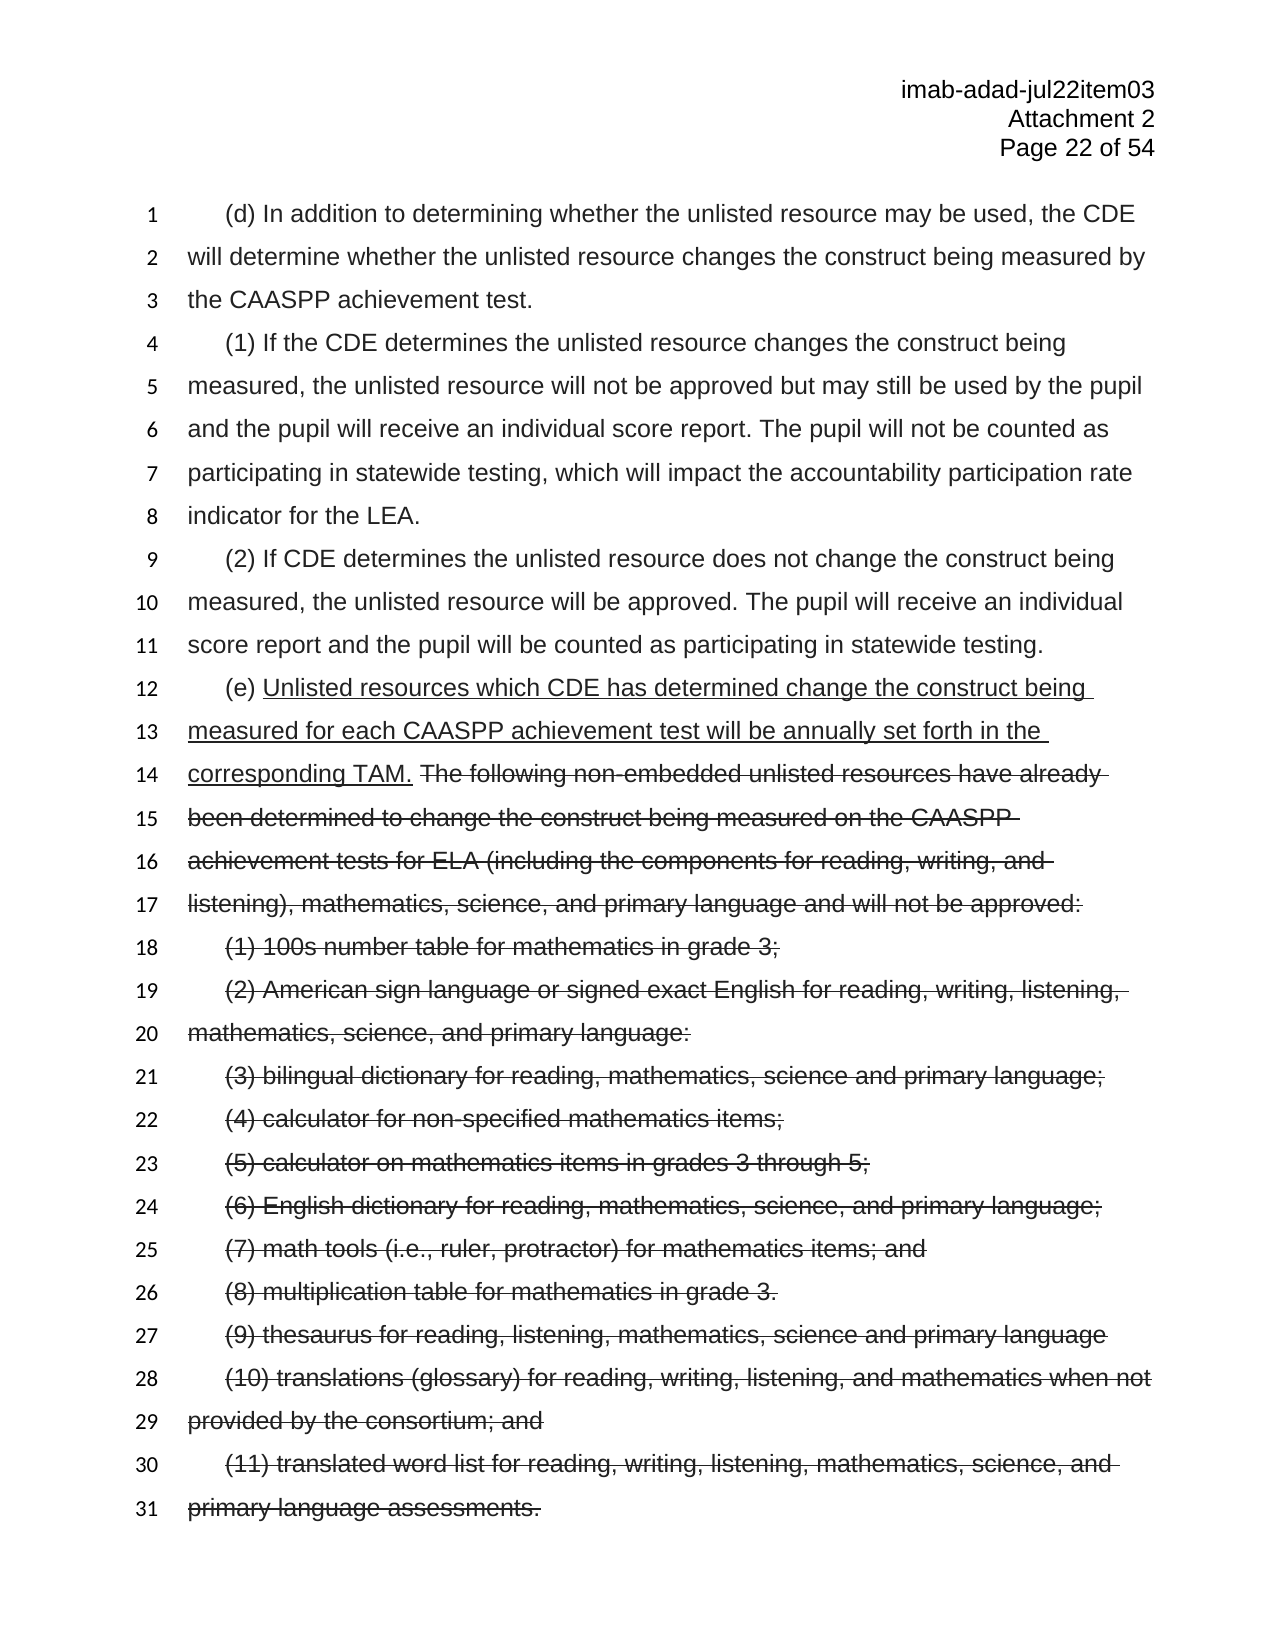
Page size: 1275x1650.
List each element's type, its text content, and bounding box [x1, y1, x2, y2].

text (9) thesaurus for reading, listening, mathematics, science and primary language [187, 1320, 1155, 1349]
text (4) calculator for non-specified mathematics items; [187, 1104, 1155, 1133]
text (d) In addition to determining whether the unlisted resource may be used, the CDE will determine whether the unlisted resource changes the construct being measured by the CAASPP achievement test. [187, 199, 1155, 314]
text (3) bilingual dictionary for reading, mathematics, science and primary language; [187, 1061, 1155, 1090]
text (2) If CDE determines the unlisted resource does not change the construct being measured, the unlisted resource will be approved. The pupil will receive an individual score report and the pupil will be counted as participating in statewide testing. [187, 544, 1155, 659]
text (8) multiplication table for mathematics in grade 3. [187, 1277, 1155, 1306]
text (2) American sign language or signed exact English for reading, writing, listening, mathematics, science, and primary language: [187, 975, 1155, 1047]
text (11) translated word list for reading, writing, listening, mathematics, science, and primary language assessments. [187, 1449, 1155, 1521]
text (6) English dictionary for reading, mathematics, science, and primary language; [187, 1191, 1155, 1219]
text (5) calculator on mathematics items in grades 3 through 5; [187, 1147, 1155, 1176]
text (e) Unlisted resources which CDE has determined change the construct being measured for each CAASPP achievement test will be annually set forth in the corresponding TAM. The following non-embedded unlisted resources have already been determined to change the construct being measured on the CAASPP achievement tests for ELA (including the components for reading, writing, and listening), mathematics, science, and primary language and will not be approved: [187, 673, 1155, 917]
text (1) 100s number table for mathematics in grade 3; [187, 932, 1155, 961]
text (7) math tools (i.e., ruler, protractor) for mathematics items; and [187, 1234, 1155, 1262]
text (10) translations (glossary) for reading, writing, listening, and mathematics when not provided by the consortium; and [187, 1363, 1155, 1435]
text (1) If the CDE determines the unlisted resource changes the construct being measured, the unlisted resource will not be approved but may still be used by the pupil and the pupil will receive an individual score report. The pupil will not be counted as participating in statewide testing, which will impact the accountability participation rate indicator for the LEA. [187, 328, 1155, 529]
